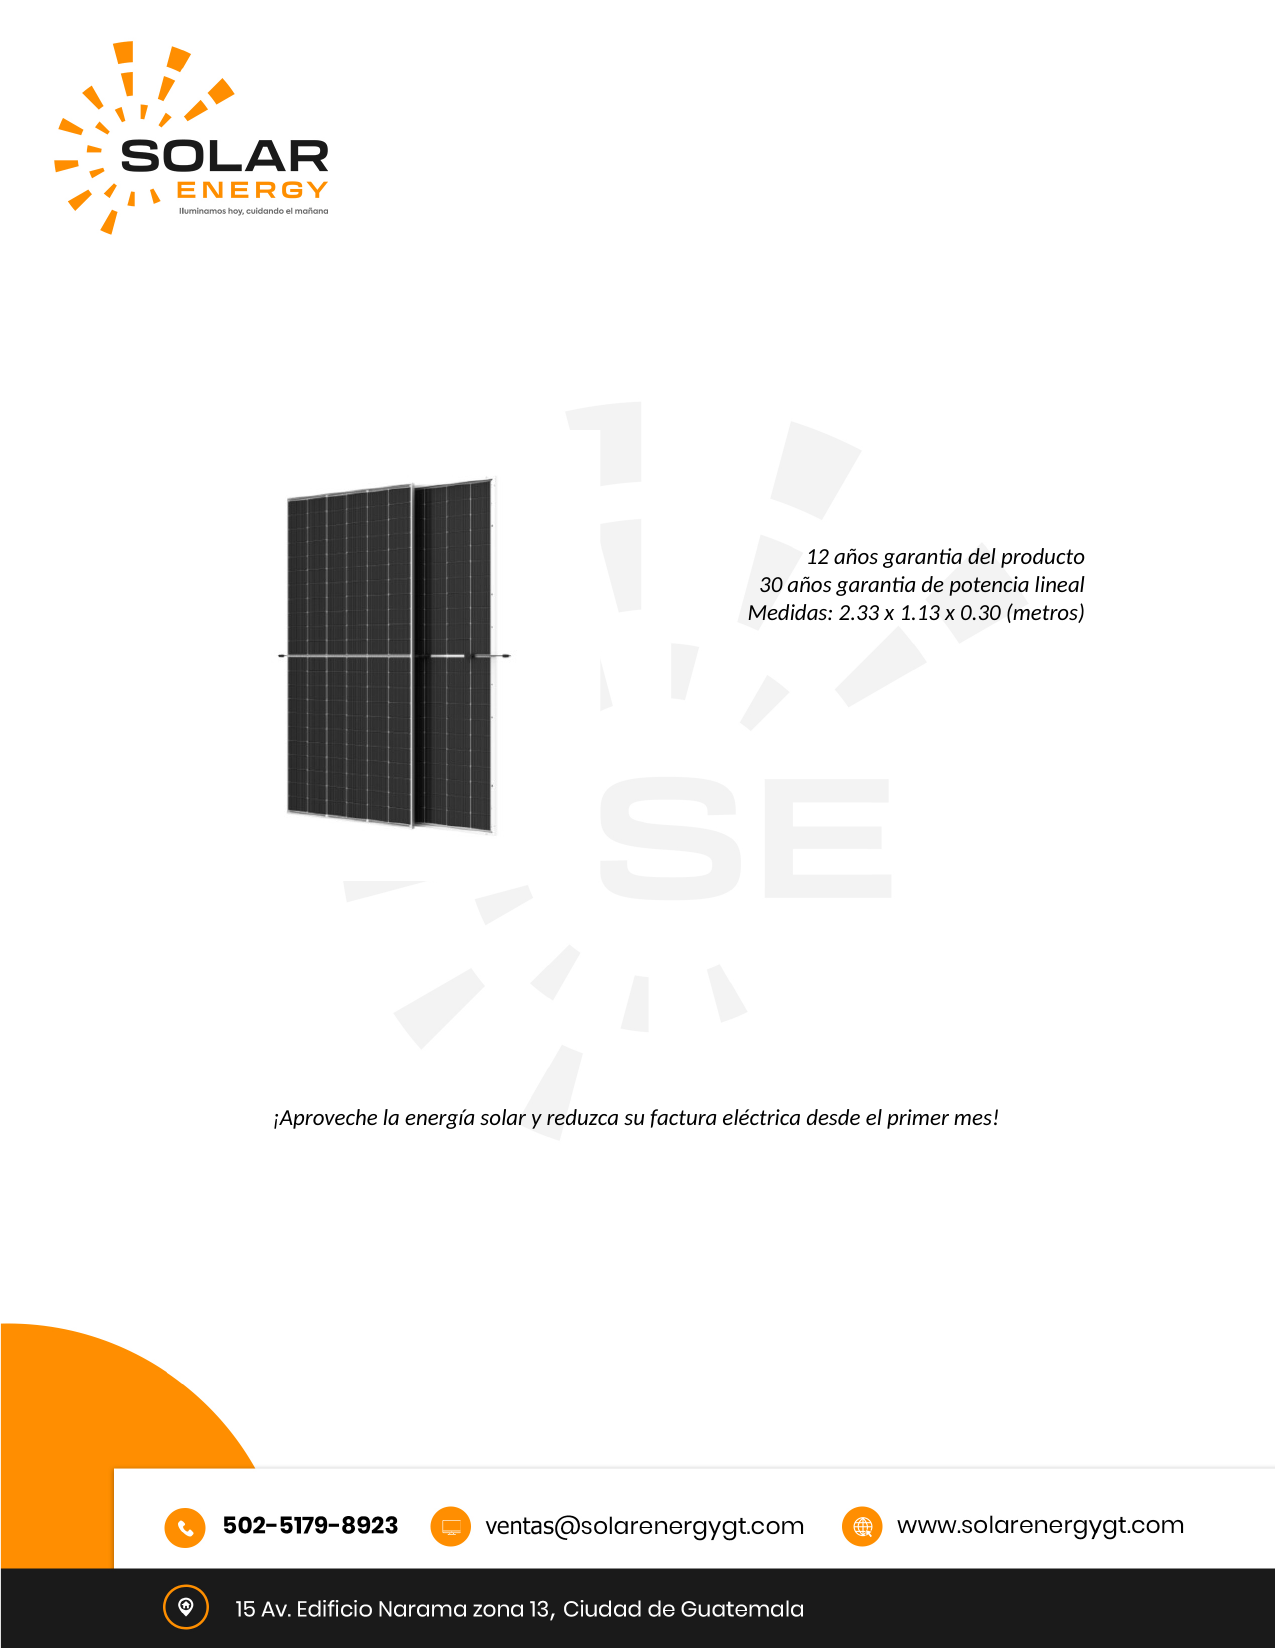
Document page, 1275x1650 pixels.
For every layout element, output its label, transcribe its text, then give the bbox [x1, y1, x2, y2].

text Medidas: 2.33 x 1.13 x 0.30 (metros) [187, 598, 1087, 626]
picture [0, 0, 1275, 1648]
text ¡Aproveche la energía solar y reduzca su factura eléctrica desde el primer mes! [187, 851, 1087, 1131]
text 30 años garantia de potencia lineal [187, 570, 1087, 598]
text 12 años garantia del producto [187, 542, 1087, 570]
